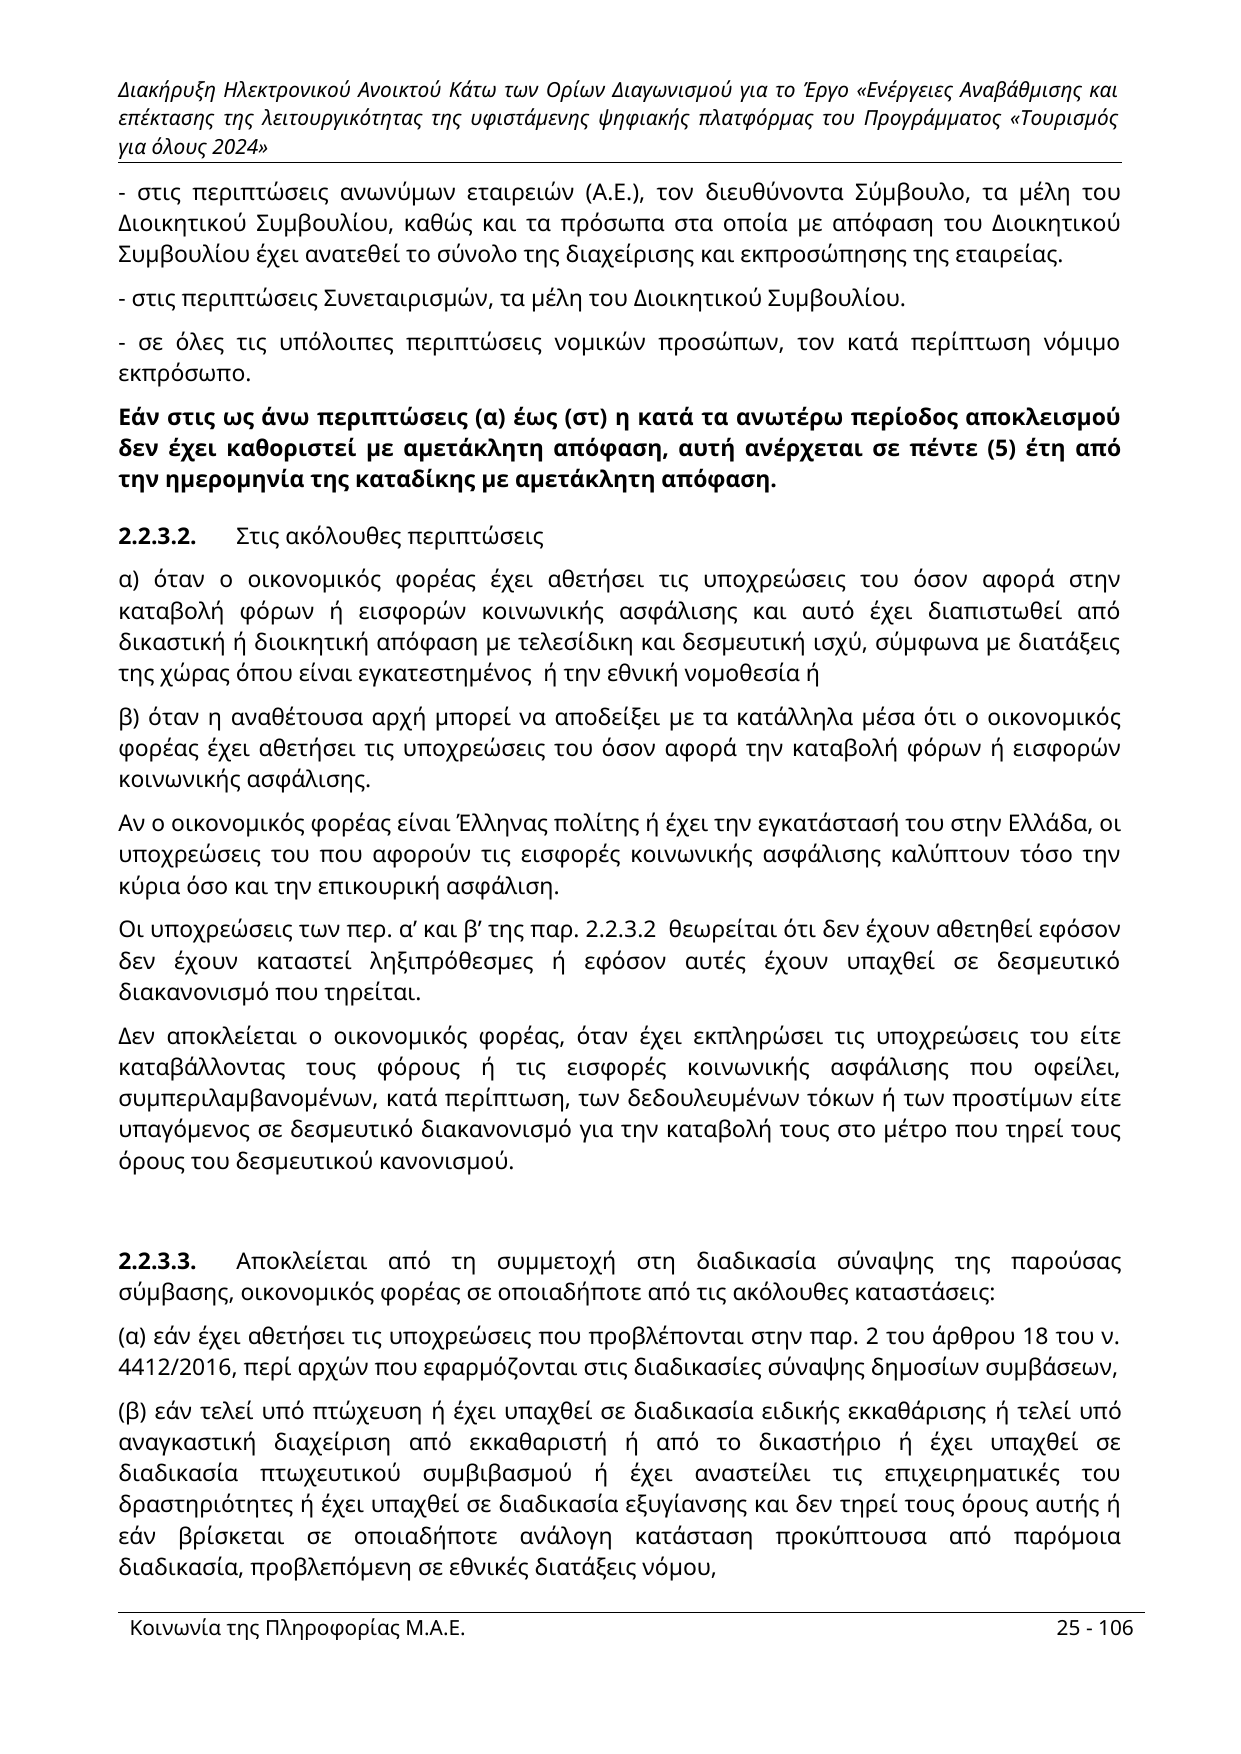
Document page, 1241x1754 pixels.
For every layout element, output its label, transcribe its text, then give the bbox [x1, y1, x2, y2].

text - στις περιπτώσεις ανωνύμων εταιρειών (Α.Ε.), τον διευθύνοντα Σύμβουλο, τα μέλη του Διοικητικού Συμβουλίου, καθώς και τα πρόσωπα στα οποία με απόφαση του Διοικητικού Συμβουλίου έχει ανατεθεί το σύνολο της διαχείρισης και εκπροσώπησης της εταιρείας. [118, 176, 1122, 270]
text β) όταν η αναθέτουσα αρχή μπορεί να αποδείξει με τα κατάλληλα μέσα ότι ο οικονομικός φορέας έχει αθετήσει τις υποχρεώσεις του όσον αφορά την καταβολή φόρων ή εισφορών κοινωνικής ασφάλισης. [118, 701, 1122, 795]
text Αν ο οικονομικός φορέας είναι Έλληνας πολίτης ή έχει την εγκατάστασή του στην Ελλάδα, οι υποχρεώσεις του που αφορούν τις εισφορές κοινωνικής ασφάλισης καλύπτουν τόσο την κύρια όσο και την επικουρική ασφάλιση. [118, 807, 1122, 901]
text (α) εάν έχει αθετήσει τις υποχρεώσεις που προβλέπονται στην παρ. 2 του άρθρου 18 του ν. 4412/2016, περί αρχών που εφαρμόζονται στις διαδικασίες σύναψης δημοσίων συμβάσεων, [118, 1320, 1122, 1382]
text (β) εάν τελεί υπό πτώχευση ή έχει υπαχθεί σε διαδικασία ειδικής εκκαθάρισης ή τελεί υπό αναγκαστική διαχείριση από εκκαθαριστή ή από το δικαστήριο ή έχει υπαχθεί σε διαδικασία πτωχευτικού συμβιβασμού ή έχει αναστείλει τις επιχειρηματικές του δραστηριότητες ή έχει υπαχθεί σε διαδικασία εξυγίανσης και δεν τηρεί τους όρους αυτής ή εάν βρίσκεται σε οποιαδήποτε ανάλογη κατάσταση προκύπτουσα από παρόμοια διαδικασία, προβλεπόμενη σε εθνικές διατάξεις νόμου, [118, 1395, 1122, 1582]
text Εάν στις ως άνω περιπτώσεις (α) έως (στ) η κατά τα ανωτέρω περίοδος αποκλεισμού δεν έχει καθοριστεί με αμετάκλητη απόφαση, αυτή ανέρχεται σε πέντε (5) έτη από την ημερομηνία της καταδίκης με αμετάκλητη απόφαση. [118, 401, 1122, 495]
text α) όταν ο οικονομικός φορέας έχει αθετήσει τις υποχρεώσεις του όσον αφορά στην καταβολή φόρων ή εισφορών κοινωνικής ασφάλισης και αυτό έχει διαπιστωθεί από δικαστική ή διοικητική απόφαση με τελεσίδικη και δεσμευτική ισχύ, σύμφωνα με διατάξεις της χώρας όπου είναι εγκατεστημένος ή την εθνική νομοθεσία ή [118, 563, 1122, 688]
text - στις περιπτώσεις Συνεταιρισμών, τα μέλη του Διοικητικού Συμβουλίου. [118, 282, 1122, 313]
list Αποκλείεται από τη συμμετοχή στη διαδικασία σύναψης της παρούσας σύμβασης, οικονομικός φορέας σε οποιαδήποτε από τις ακόλουθες καταστάσεις: [118, 1245, 1122, 1307]
text Οι υποχρεώσεις των περ. α’ και β’ της παρ. 2.2.3.2 θεωρείται ότι δεν έχουν αθετηθεί εφόσον δεν έχουν καταστεί ληξιπρόθεσμες ή εφόσον αυτές έχουν υπαχθεί σε δεσμευτικό διακανονισμό που τηρείται. [118, 913, 1122, 1007]
text - σε όλες τις υπόλοιπες περιπτώσεις νομικών προσώπων, τον κατά περίπτωση νόμιμο εκπρόσωπο. [118, 326, 1122, 388]
list Στις ακόλουθες περιπτώσεις [118, 520, 1122, 551]
text Δεν αποκλείεται ο οικονομικός φορέας, όταν έχει εκπληρώσει τις υποχρεώσεις του είτε καταβάλλοντας τους φόρους ή τις εισφορές κοινωνικής ασφάλισης που οφείλει, συμπεριλαμβανομένων, κατά περίπτωση, των δεδουλευμένων τόκων ή των προστίμων είτε υπαγόμενος σε δεσμευτικό διακανονισμό για την καταβολή τους στο μέτρο που τηρεί τους όρους του δεσμευτικού κανονισμού. [118, 1020, 1122, 1176]
